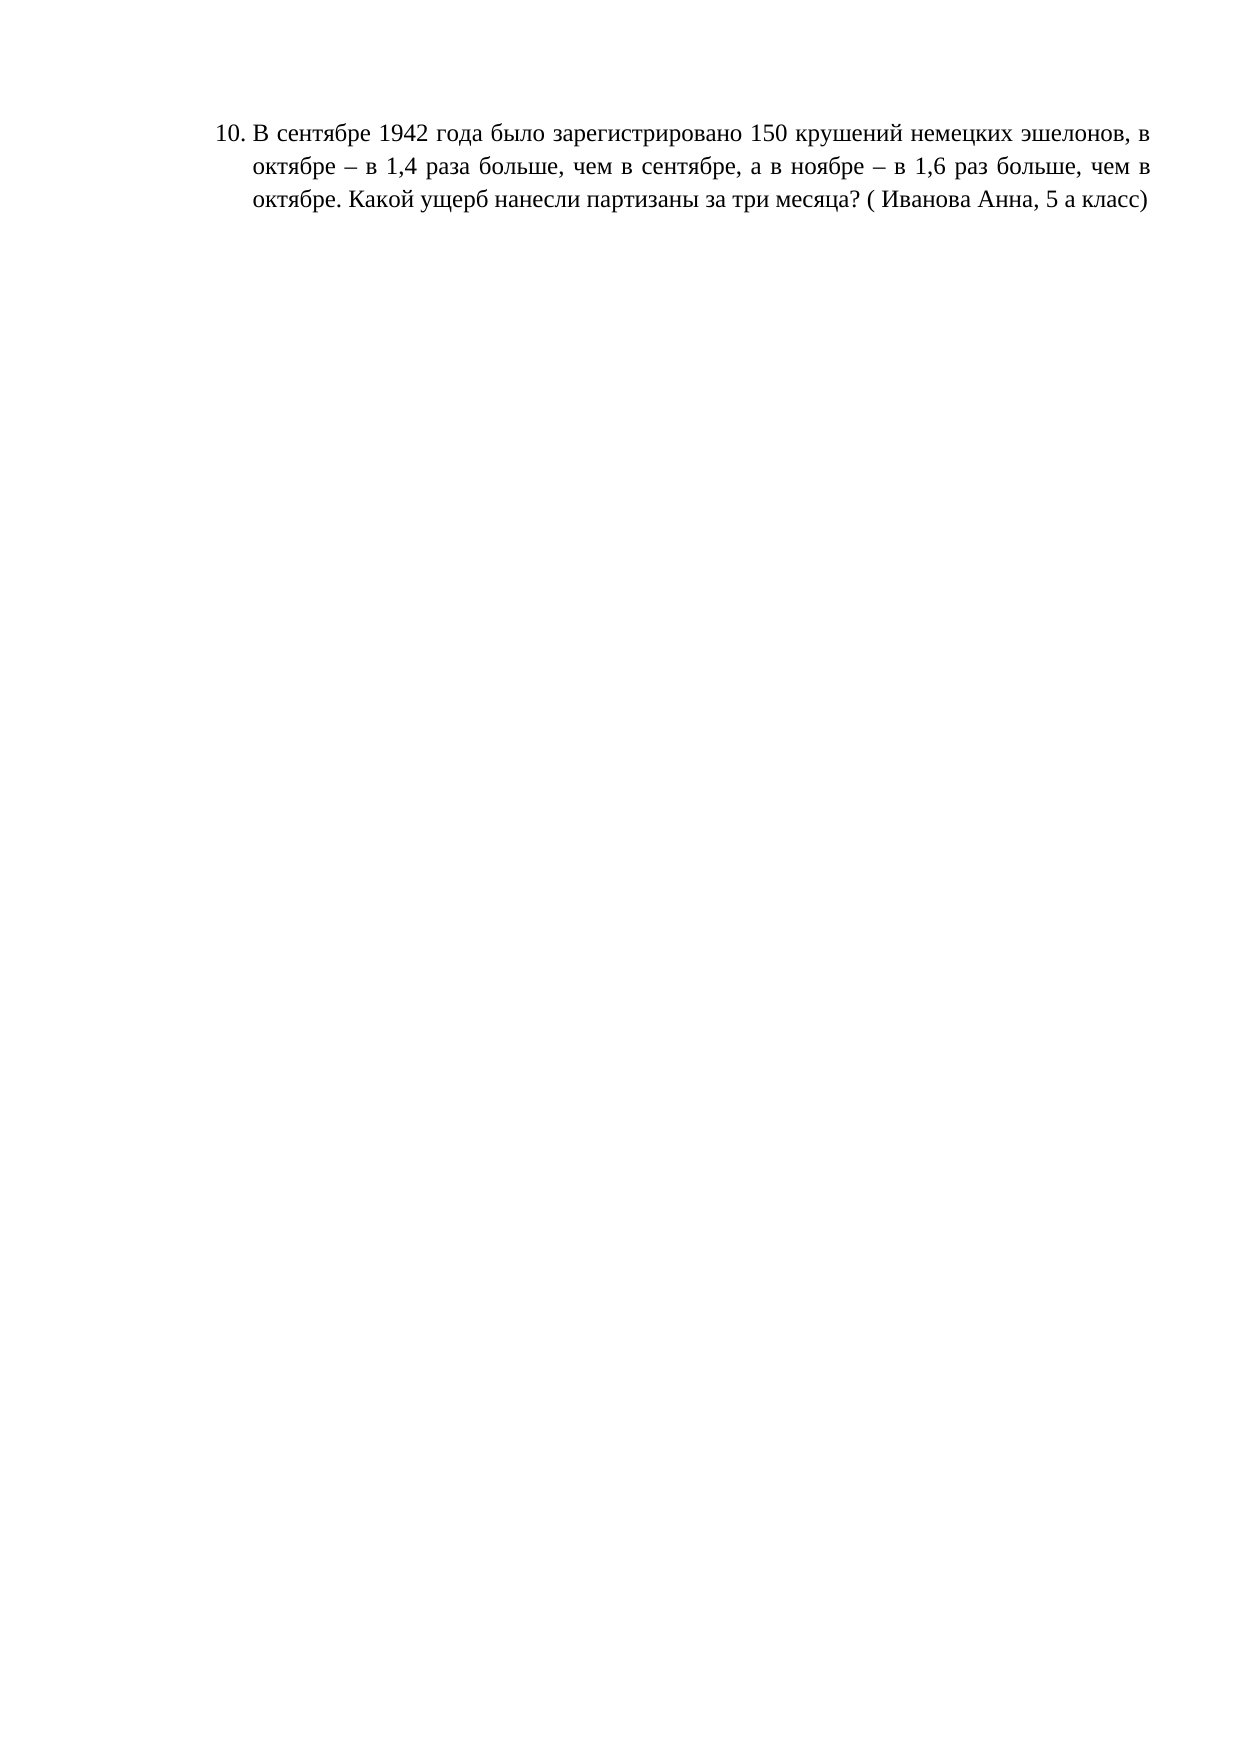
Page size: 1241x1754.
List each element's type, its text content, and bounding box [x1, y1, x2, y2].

list В сентябре 1942 года было зарегистрировано 150 крушений немецких эшелонов, в октябре – в 1,4 раза больше, чем в сентябре, а в ноябре – в 1,6 раз больше, чем в октябре. Какой ущерб нанесли партизаны за три месяца? ( Иванова Анна, 5 а класс) [215, 118, 1152, 213]
